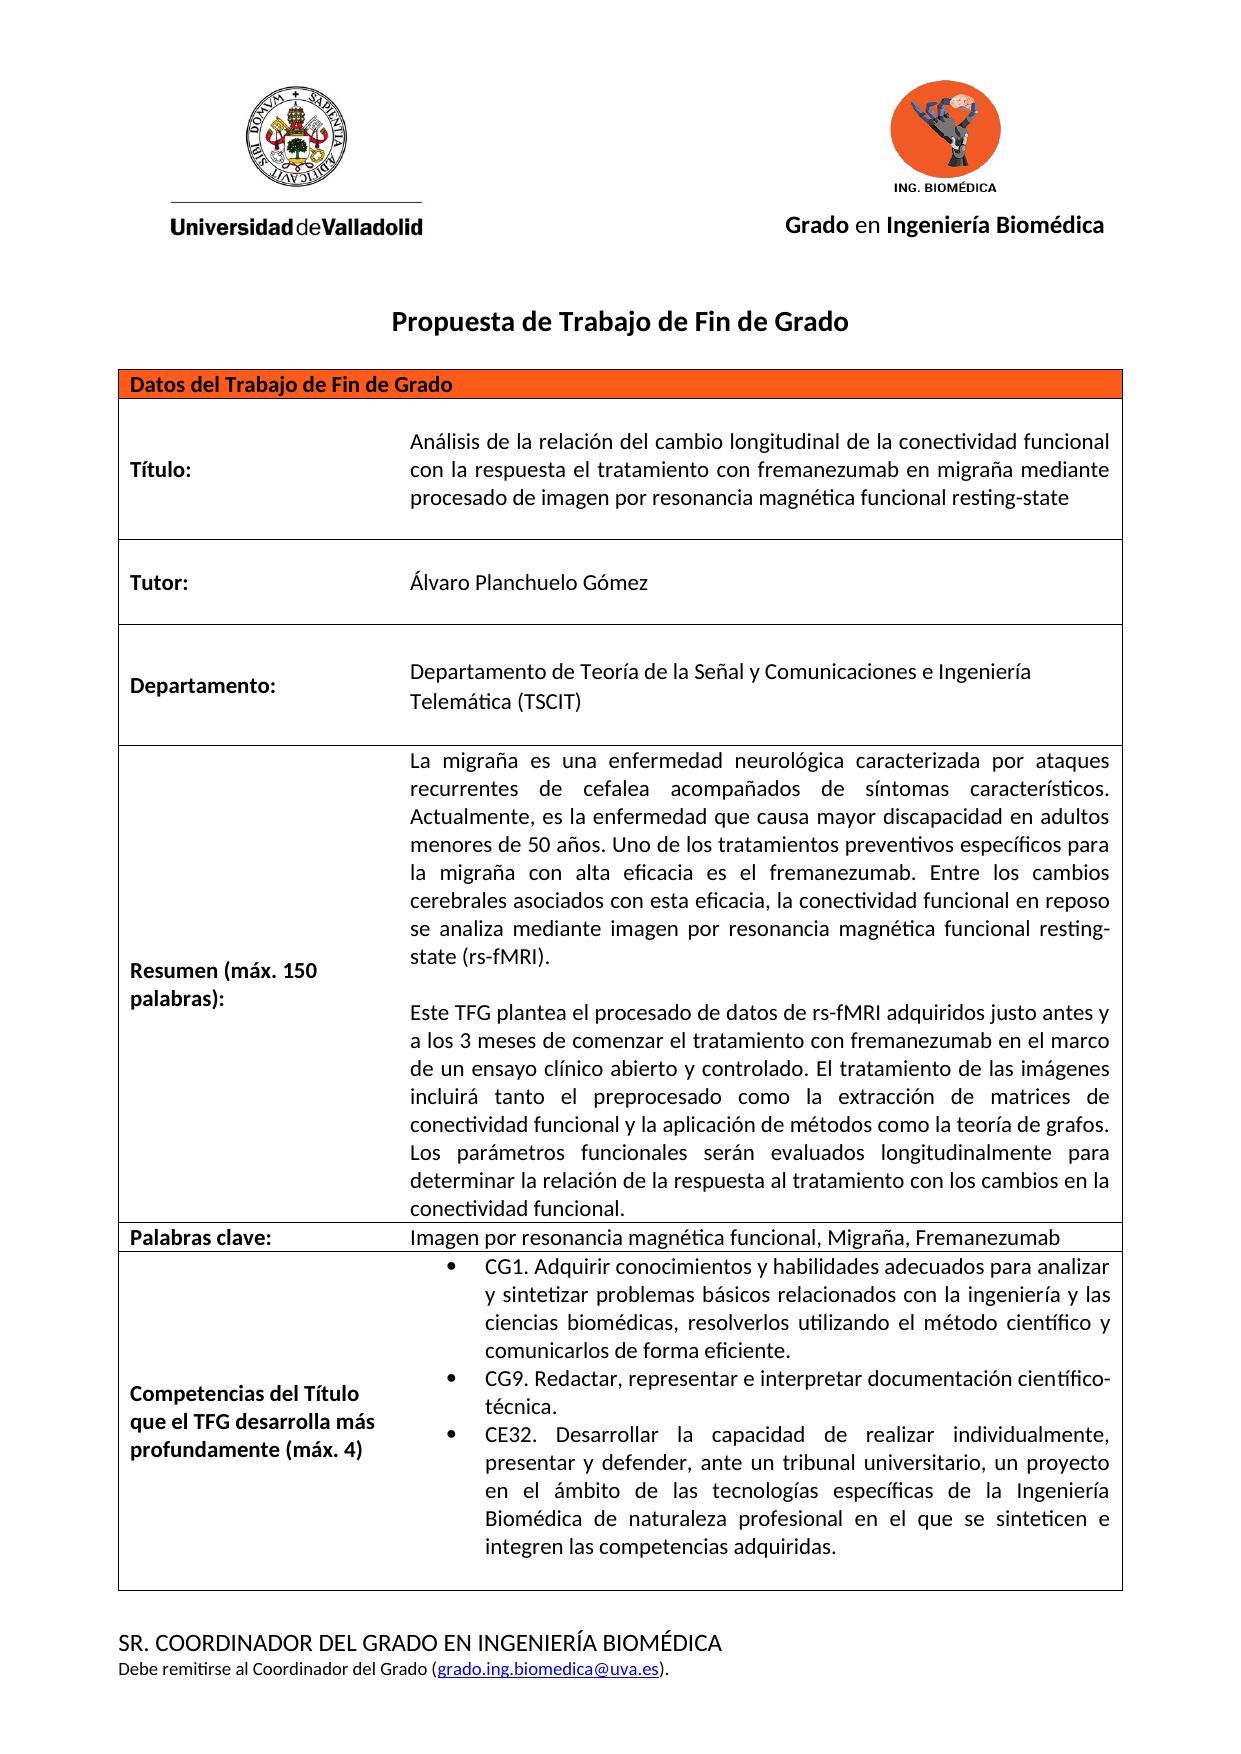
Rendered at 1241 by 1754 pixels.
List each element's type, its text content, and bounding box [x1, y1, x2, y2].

table_cell Resumen (máx. 150 palabras): [119, 746, 399, 1222]
table_cell Palabras clave: [119, 1223, 399, 1251]
table_cell La migraña es una enfermedad neurológica caracterizada por ataques recurrentes de cefalea acompañados de síntomas característicos. Actualmente, es la enfermedad que causa mayor discapacidad en adultos menores de 50 años. Uno de los tratamientos preventivos específicos para la migraña con alta eficacia es el fremanezumab. Entre los cambios cerebrales asociados con esta eficacia, la conectividad funcional en reposo se analiza mediante imagen por resonancia magnética funcional resting-state (rs-fMRI). Este TFG plantea el procesado de datos de rs-fMRI adquiridos justo antes y a los 3 meses de comenzar el tratamiento con fremanezumab en el marco de un ensayo clínico abierto y controlado. El tratamiento de las imágenes incluirá tanto el preprocesado como la extracción de matrices de conectividad funcional y la aplicación de métodos como la teoría de grafos. Los parámetros funcionales serán evaluados longitudinalmente para determinar la relación de la respuesta al tratamiento con los cambios en la conectividad funcional. [399, 746, 1122, 1222]
table_header Datos del Trabajo de Fin de Grado [119, 370, 1122, 398]
picture [129, 51, 462, 272]
table_cell Departamento: [119, 625, 399, 745]
table_cell Imagen por resonancia magnética funcional, Migraña, Fremanezumab [399, 1223, 1122, 1251]
table_cell Tutor: [119, 540, 399, 624]
text Propuesta de Trabajo de Fin de Grado [118, 303, 1123, 338]
table_cell Departamento de Teoría de la Señal y Comunicaciones e Ingeniería Telemática (TSCIT) [399, 625, 1122, 745]
picture [884, 74, 1006, 194]
table_cell Competencias del Título que el TFG desarrolla más profundamente (máx. 4) [119, 1252, 399, 1589]
table_cell Título: [119, 399, 399, 539]
table_cell CG1. Adquirir conocimientos y habilidades adecuados para analizar y sintetizar problemas básicos relacionados con la ingeniería y las ciencias biomédicas, resolverlos utilizando el método científico y comunicarlos de forma eficiente. CG9. Redactar, representar e interpretar documentación científico-técnica. CE32. Desarrollar la capacidad de realizar individualmente, presentar y defender, ante un tribunal universitario, un proyecto en el ámbito de las tecnologías específicas de la Ingeniería Biomédica de naturaleza profesional en el que se sinteticen e integren las competencias adquiridas. [399, 1252, 1122, 1589]
table_cell Álvaro Planchuelo Gómez [399, 540, 1122, 624]
table_cell Análisis de la relación del cambio longitudinal de la conectividad funcional con la respuesta el tratamiento con fremanezumab en migraña mediante procesado de imagen por resonancia magnética funcional resting-state [399, 399, 1122, 539]
